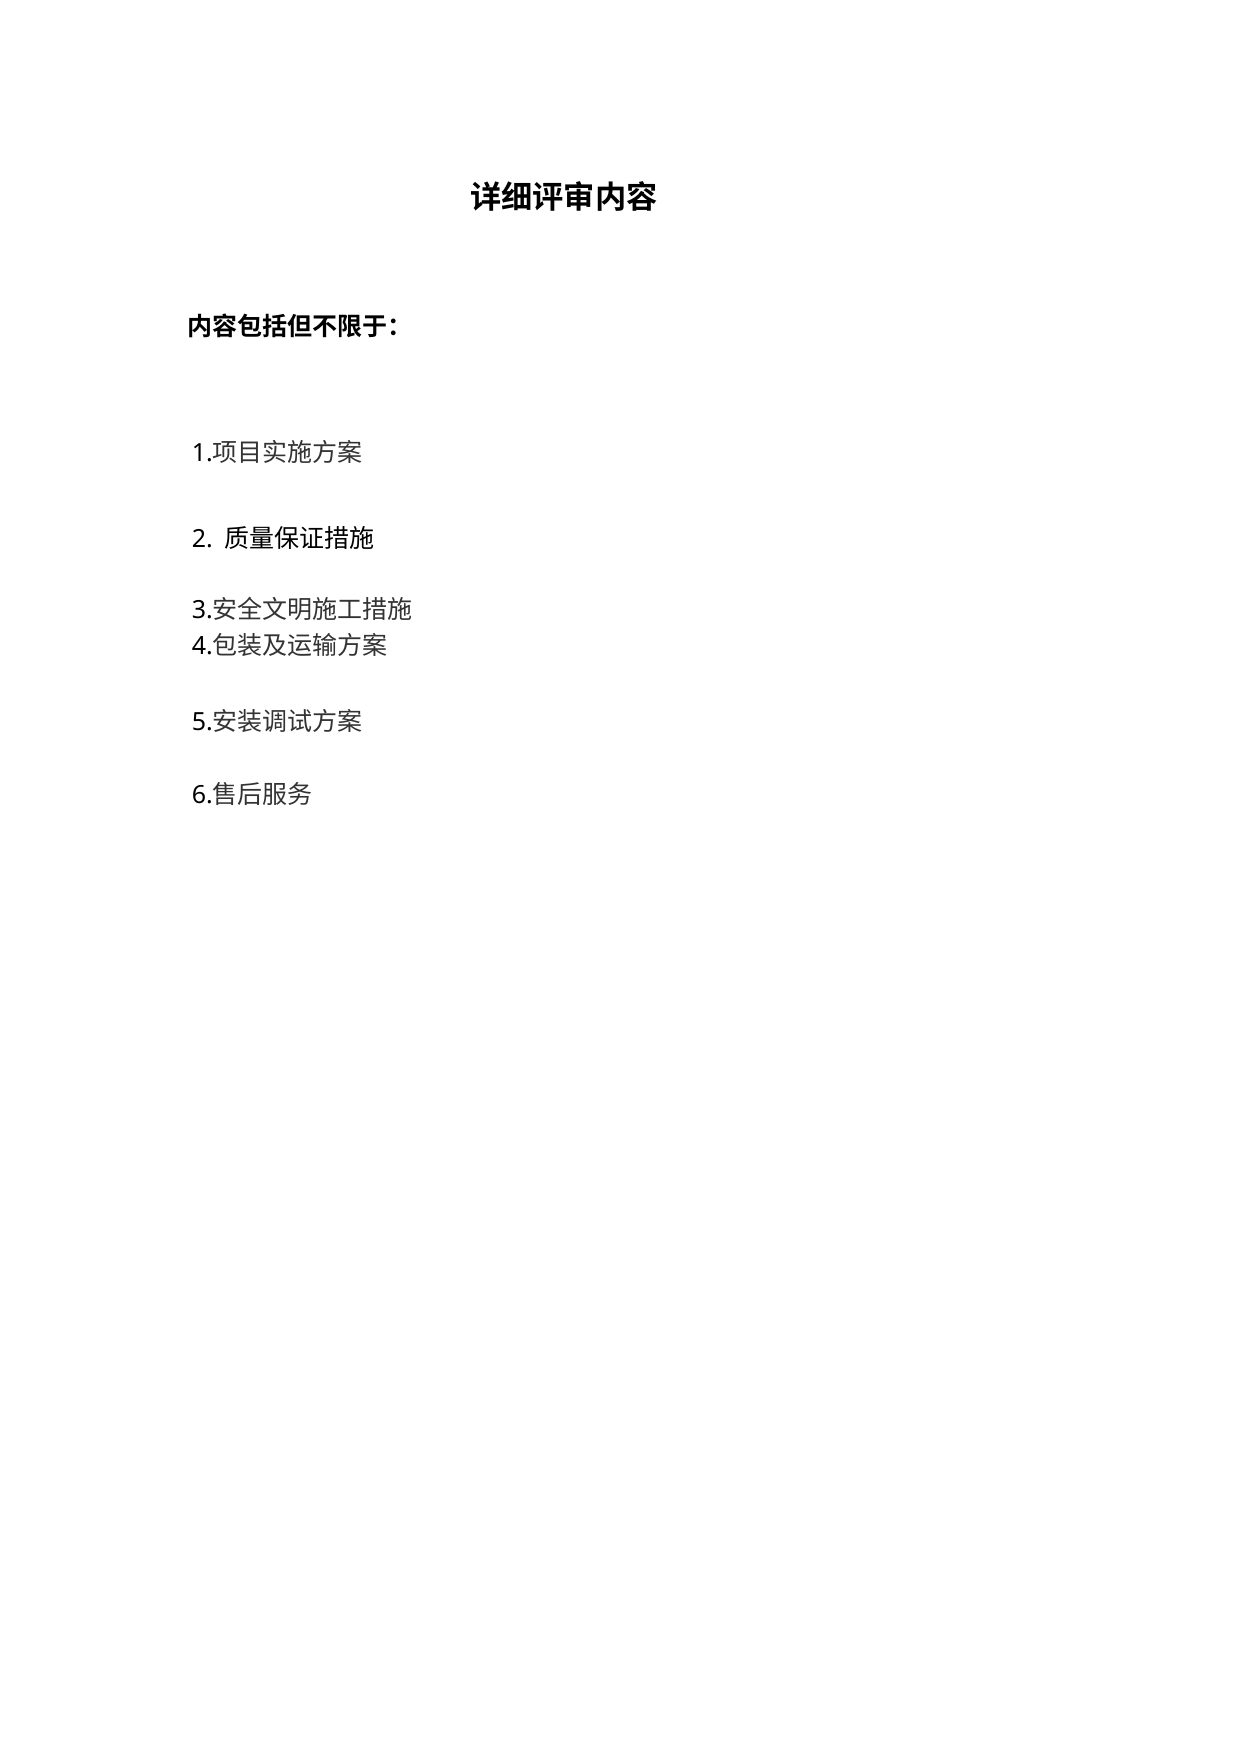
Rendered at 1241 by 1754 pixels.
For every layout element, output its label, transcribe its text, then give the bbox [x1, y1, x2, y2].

table_cell 6.售后服务 [180, 775, 944, 811]
table_cell 4.包装及运输方案 [180, 625, 944, 701]
table_header 1.项目实施方案 [180, 433, 944, 519]
table_cell 质量保证措施 [180, 519, 944, 589]
table_cell 5.安装调试方案 [180, 701, 944, 774]
list 详细评审内容 [187, 162, 1053, 227]
list 内容包括但不限于： [187, 292, 1049, 357]
table_cell 3.安全文明施工措施 [180, 589, 944, 625]
